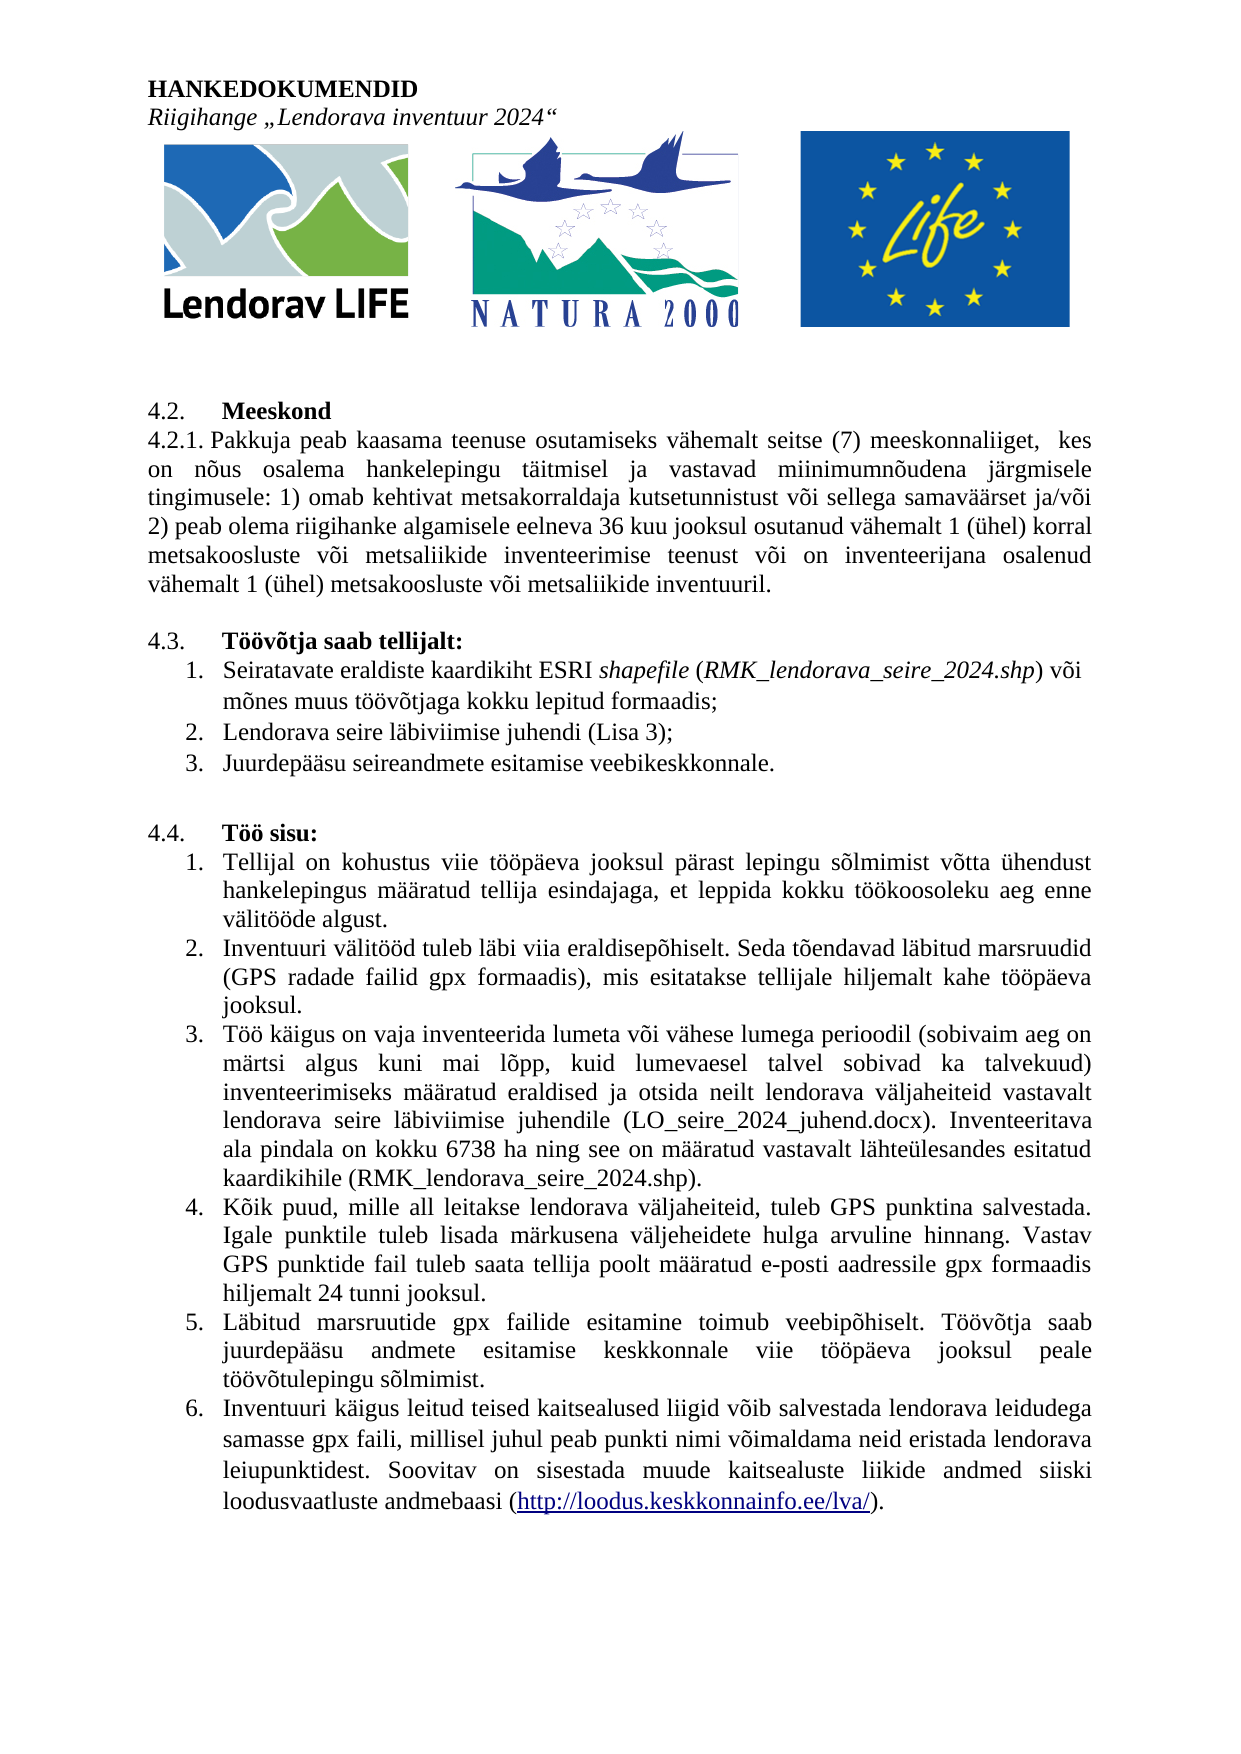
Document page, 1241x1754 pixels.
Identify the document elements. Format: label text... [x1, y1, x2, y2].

list Kõik puud, mille all leitakse lendorava väljaheiteid, tuleb GPS punktina salvestada. Igale punktile tuleb lisada märkusena väljeheidete hulga arvuline hinnang. Vastav GPS punktide fail tuleb saata tellija poolt määratud e-posti aadressile gpx formaadis hiljemalt 24 tunni jooksul. [185, 1192, 1093, 1307]
list Inventuuri välitööd tuleb läbi viia eraldisepõhiselt. Seda tõendavad läbitud marsruudid (GPS radade failid gpx formaadis), mis esitatakse tellijale hiljemalt kahe tööpäeva jooksul. [185, 933, 1093, 1019]
list Tellijal on kohustus viie tööpäeva jooksul pärast lepingu sõlmimist võtta ühendust hankelepingus määratud tellija esindajaga, et leppida kokku töökoosoleku aeg enne välitööde algust. [185, 847, 1093, 933]
list Inventuuri käigus leitud teised kaitsealused liigid võib salvestada lendorava leidudega samasse gpx faili, millisel juhul peab punkti nimi võimaldama neid eristada lendorava leiupunktidest. Soovitav on sisestada muude kaitsealuste liikide andmed siiski loodusvaatluste andmebaasi (http://loodus.keskkonnainfo.ee/lva/). [185, 1393, 1093, 1515]
picture [800, 131, 1070, 327]
list Juurdepääsu seireandmete esitamise veebikeskkonnale. [185, 748, 1093, 777]
list Töövõtja saab tellijalt: [148, 626, 1093, 655]
list Meeskond [148, 396, 1093, 425]
list Töö käigus on vaja inventeerida lumeta või vähese lumega perioodil (sobivaim aeg on märtsi algus kuni mai lõpp, kuid lumevaesel talvel sobivad ka talvekuud) inventeerimiseks määratud eraldised ja otsida neilt lendorava väljaheiteid vastavalt lendorava seire läbiviimise juhendile (LO_seire_2024_juhend.docx). Inventeeritava ala pindala on kokku 6738 ha ning see on määratud vastavalt lähteülesandes esitatud kaardikihile (RMK_lendorava_seire_2024.shp). [185, 1019, 1093, 1192]
list Läbitud marsruutide gpx failide esitamine toimub veebipõhiselt. Töövõtja saab juurdepääsu andmete esitamise keskkonnale viie tööpäeva jooksul peale töövõtulepingu sõlmimist. [185, 1307, 1093, 1393]
list Töö sisu: [148, 818, 1093, 847]
list Seiratavate eraldiste kaardikiht ESRI shapefile (RMK_lendorava_seire_2024.shp) või mõnes muus töövõtjaga kokku lepitud formaadis; [185, 655, 1093, 715]
list Lendorava seire läbiviimise juhendi (Lisa 3); [185, 717, 1093, 746]
picture [147, 131, 424, 327]
picture [455, 131, 739, 327]
list Pakkuja peab kaasama teenuse osutamiseks vähemalt seitse (7) meeskonnaliiget, kes on nõus osalema hankelepingu täitmisel ja vastavad miinimumnõudena järgmisele tingimusele: 1) omab kehtivat metsakorraldaja kutsetunnistust või sellega samaväärset ja/või 2) peab olema riigihanke algamisele eelneva 36 kuu jooksul osutanud vähemalt 1 (ühel) korral metsakoosluste või metsaliikide inventeerimise teenust või on inventeerijana osalenud vähemalt 1 (ühel) metsakoosluste või metsaliikide inventuuril. [148, 425, 1093, 597]
